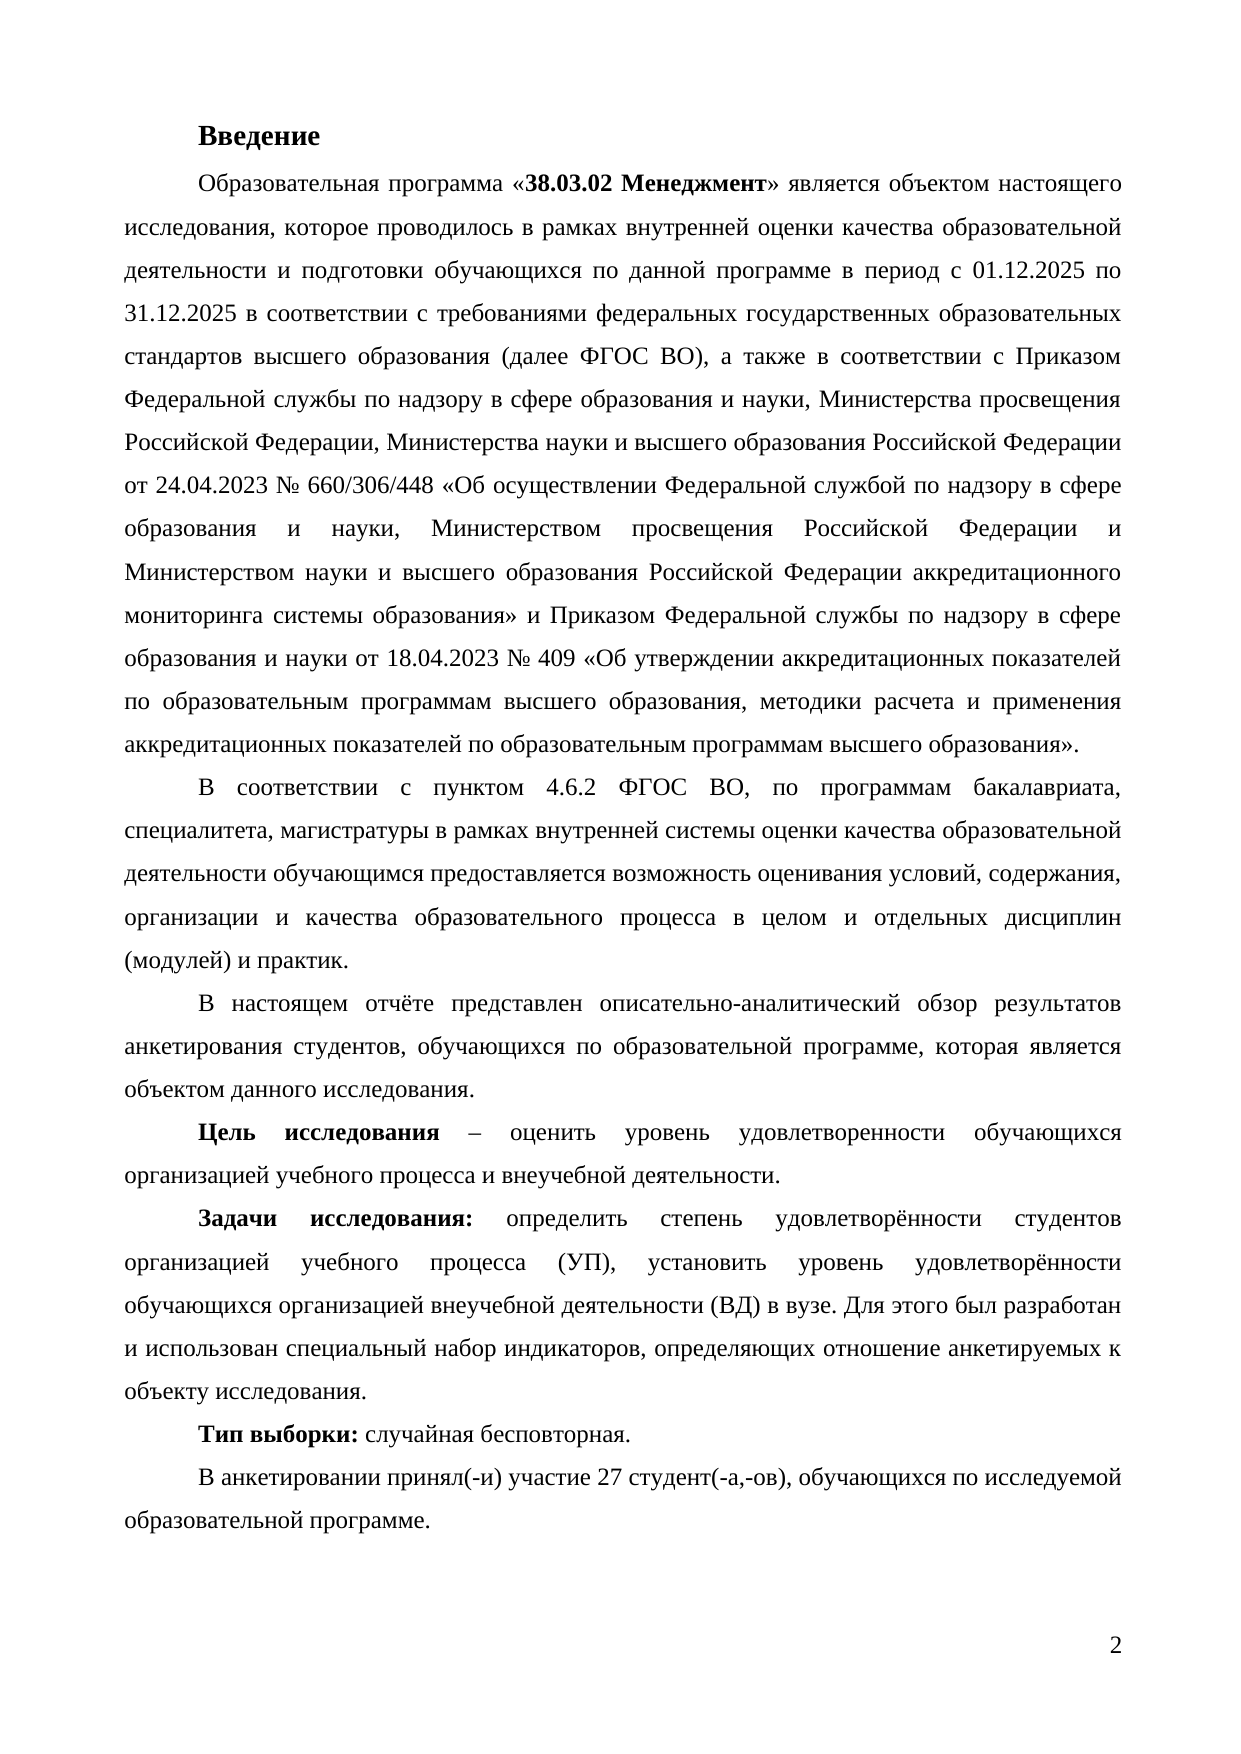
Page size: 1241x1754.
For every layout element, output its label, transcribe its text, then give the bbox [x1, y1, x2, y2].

text Задачи исследования: определить степень удовлетворённости студентов организацией учебного процесса (УП), установить уровень удовлетворённости обучающихся организацией внеучебной деятельности (ВД) в вузе. Для этого был разработан и использован специальный набор индикаторов, определяющих отношение анкетируемых к объекту исследования. [124, 1203, 1122, 1405]
text Образовательная программа «38.03.02 Менеджмент» является объектом настоящего исследования, которое проводилось в рамках внутренней оценки качества образовательной деятельности и подготовки обучающихся по данной программе в период с 01.12.2025 по 31.12.2025 в соответствии с требованиями федеральных государственных образовательных стандартов высшего образования (далее ФГОС ВО), а также в соответствии с Приказом Федеральной службы по надзору в сфере образования и науки, Министерства просвещения Российской Федерации, Министерства науки и высшего образования Российской Федерации от 24.04.2023 № 660/306/448 «Об осуществлении Федеральной службой по надзору в сфере образования и науки, Министерством просвещения Российской Федерации и Министерством науки и высшего образования Российской Федерации аккредитационного мониторинга системы образования» и Приказом Федеральной службы по надзору в сфере образования и науки от 18.04.2023 № 409 «Об утверждении аккредитационных показателей по образовательным программам высшего образования, методики расчета и применения аккредитационных показателей по образовательным программам высшего образования». [124, 168, 1122, 758]
text В соответствии с пунктом 4.6.2 ФГОС ВО, по программам бакалавриата, специалитета, магистратуры в рамках внутренней системы оценки качества образовательной деятельности обучающимся предоставляется возможность оценивания условий, содержания, организации и качества образовательного процесса в целом и отдельных дисциплин (модулей) и практик. [124, 772, 1122, 973]
text В анкетировании принял(-и) участие 27 студент(-а,-ов), обучающихся по исследуемой образовательной программе. [124, 1462, 1122, 1534]
text Тип выборки: случайная бесповторная. [124, 1419, 1122, 1448]
text Цель исследования – оценить уровень удовлетворенности обучающихся организацией учебного процесса и внеучебной деятельности. [124, 1117, 1122, 1189]
text В настоящем отчёте представлен описательно-аналитический обзор результатов анкетирования студентов, обучающихся по образовательной программе, которая является объектом данного исследования. [124, 988, 1122, 1103]
text Введение [124, 118, 1122, 152]
